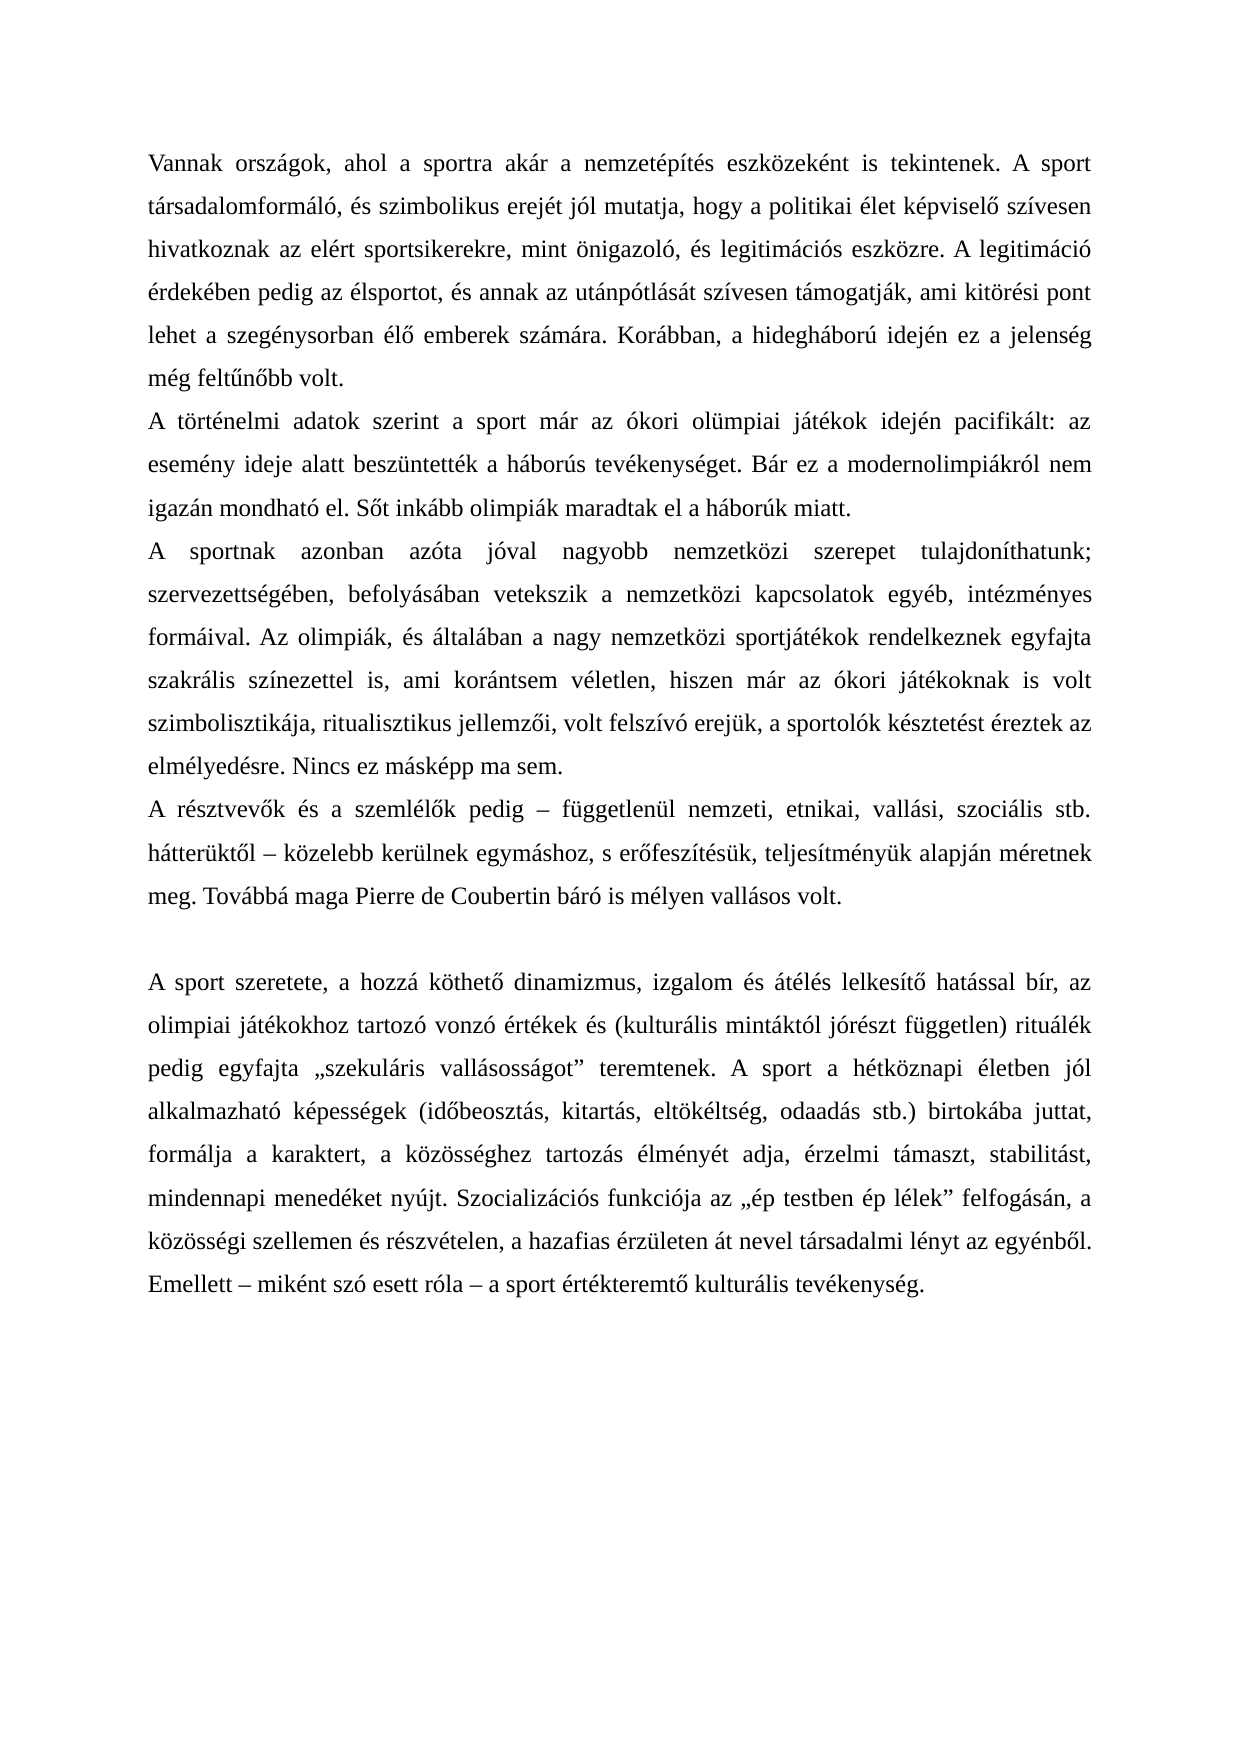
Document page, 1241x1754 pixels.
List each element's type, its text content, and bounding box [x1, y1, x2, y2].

text A sport szeretete, a hozzá köthető dinamizmus, izgalom és átélés lelkesítő hatással bír, az olimpiai játékokhoz tartozó vonzó értékek és (kulturális mintáktól jórészt független) rituálék pedig egyfajta „szekuláris vallásosságot” teremtenek. A sport a hétköznapi életben jól alkalmazható képességek (időbeosztás, kitartás, eltökéltség, odaadás stb.) birtokába juttat, formálja a karaktert, a közösséghez tartozás élményét adja, érzelmi támaszt, stabilitást, mindennapi menedéket nyújt. Szocializációs funkciója az „ép testben ép lélek” felfogásán, a közösségi szellemen és részvételen, a hazafias érzületen át nevel társadalmi lényt az egyénből. Emellett – miként szó esett róla – a sport értékteremtő kulturális tevékenység. [148, 967, 1093, 1298]
text Vannak országok, ahol a sportra akár a nemzetépítés eszközeként is tekintenek. A sport társadalomformáló, és szimbolikus erejét jól mutatja, hogy a politikai élet képviselő szívesen hivatkoznak az elért sportsikerekre, mint önigazoló, és legitimációs eszközre. A legitimáció érdekében pedig az élsportot, és annak az utánpótlását szívesen támogatják, ami kitörési pont lehet a szegénysorban élő emberek számára. Korábban, a hidegháború idején ez a jelenség még feltűnőbb volt. [148, 148, 1093, 392]
text A sportnak azonban azóta jóval nagyobb nemzetközi szerepet tulajdoníthatunk; szervezettségében, befolyásában vetekszik a nemzetközi kapcsolatok egyéb, intézményes formáival. Az olimpiák, és általában a nagy nemzetközi sportjátékok rendelkeznek egyfajta szakrális színezettel is, ami korántsem véletlen, hiszen már az ókori játékoknak is volt szimbolisztikája, ritualisztikus jellemzői, volt felszívó erejük, a sportolók késztetést éreztek az elmélyedésre. Nincs ez másképp ma sem. [148, 536, 1093, 780]
text A résztvevők és a szemlélők pedig – függetlenül nemzeti, etnikai, vallási, szociális stb. hátterüktől – közelebb kerülnek egymáshoz, s erőfeszítésük, teljesítményük alapján méretnek meg. Továbbá maga Pierre de Coubertin báró is mélyen vallásos volt. [148, 794, 1093, 909]
text A történelmi adatok szerint a sport már az ókori olümpiai játékok idején pacifikált: az esemény ideje alatt beszüntették a háborús tevékenységet. Bár ez a modernolimpiákról nem igazán mondható el. Sőt inkább olimpiák maradtak el a háborúk miatt. [148, 406, 1093, 521]
